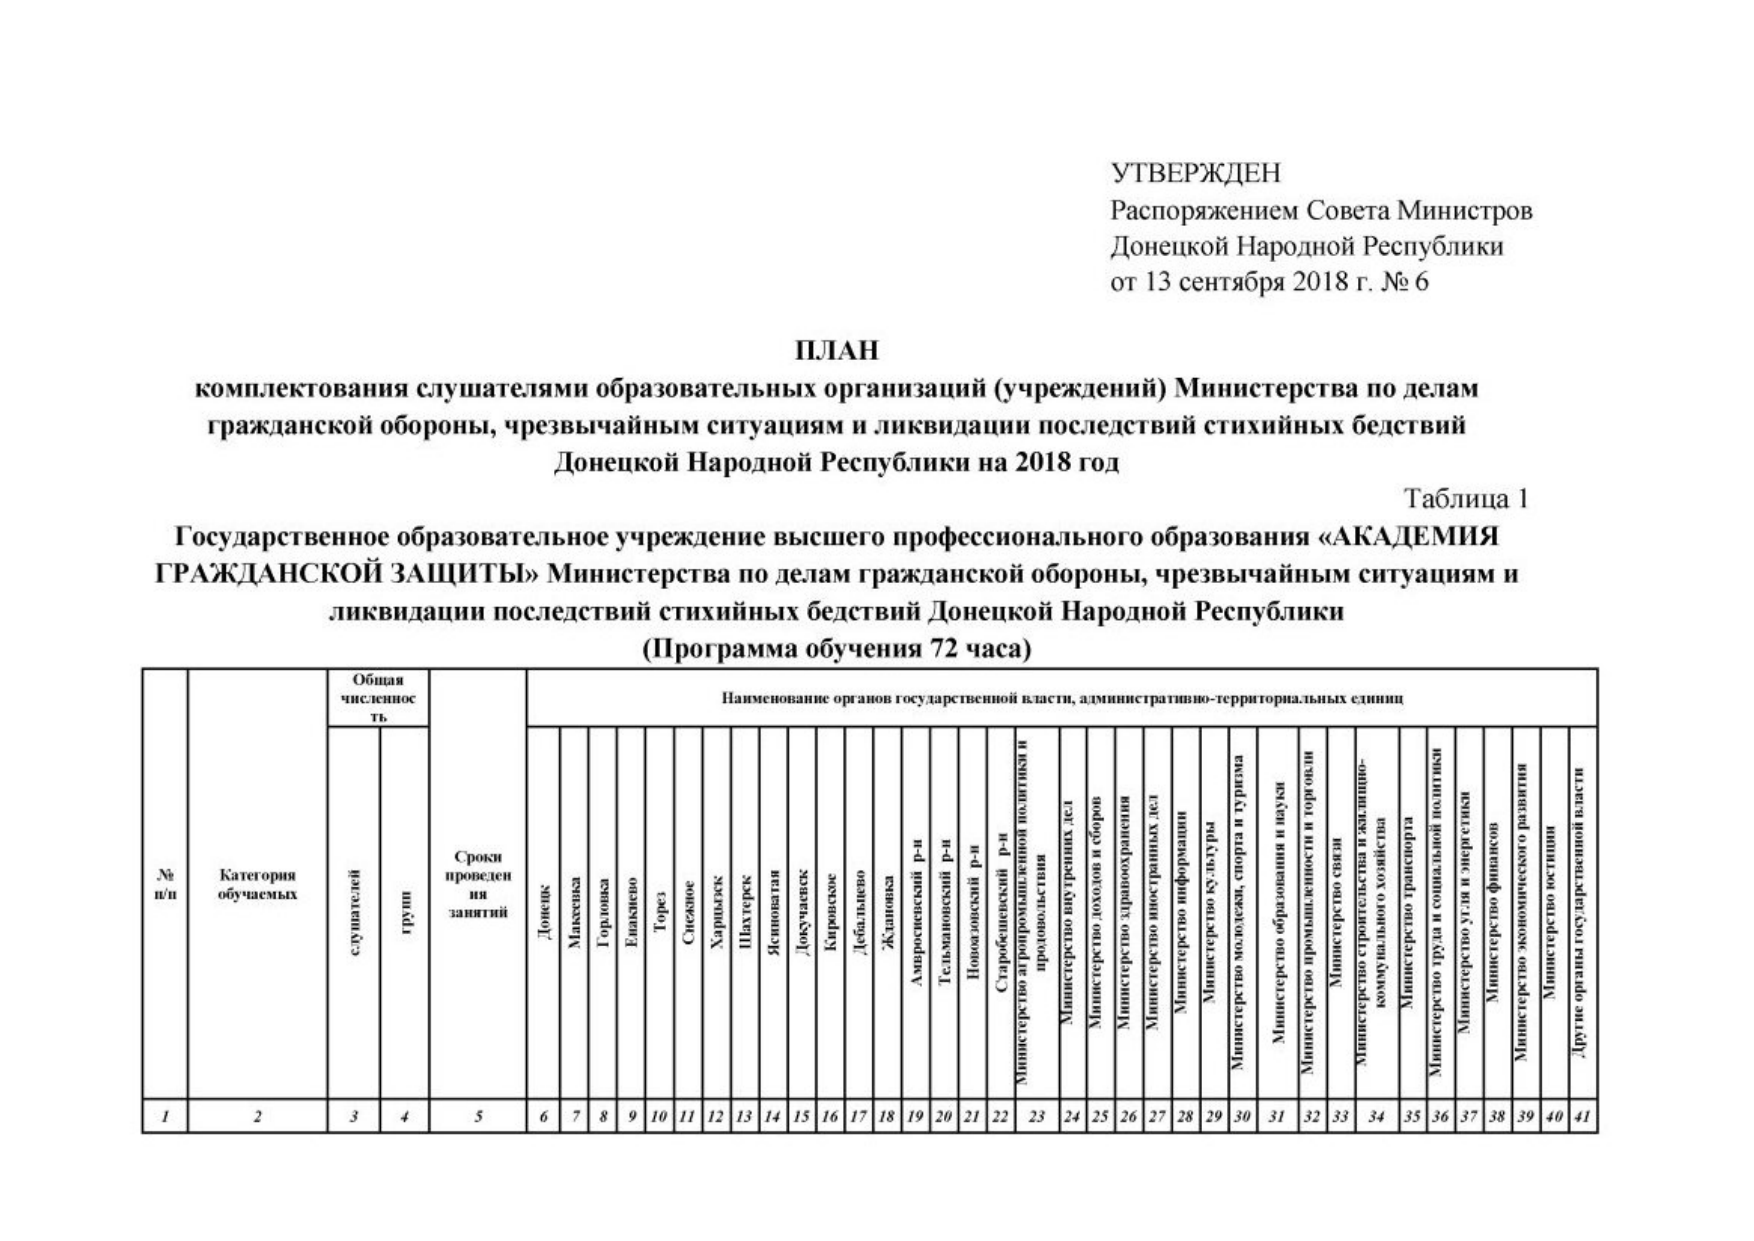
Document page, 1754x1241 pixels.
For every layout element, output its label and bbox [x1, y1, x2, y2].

picture [118, 147, 1619, 1157]
